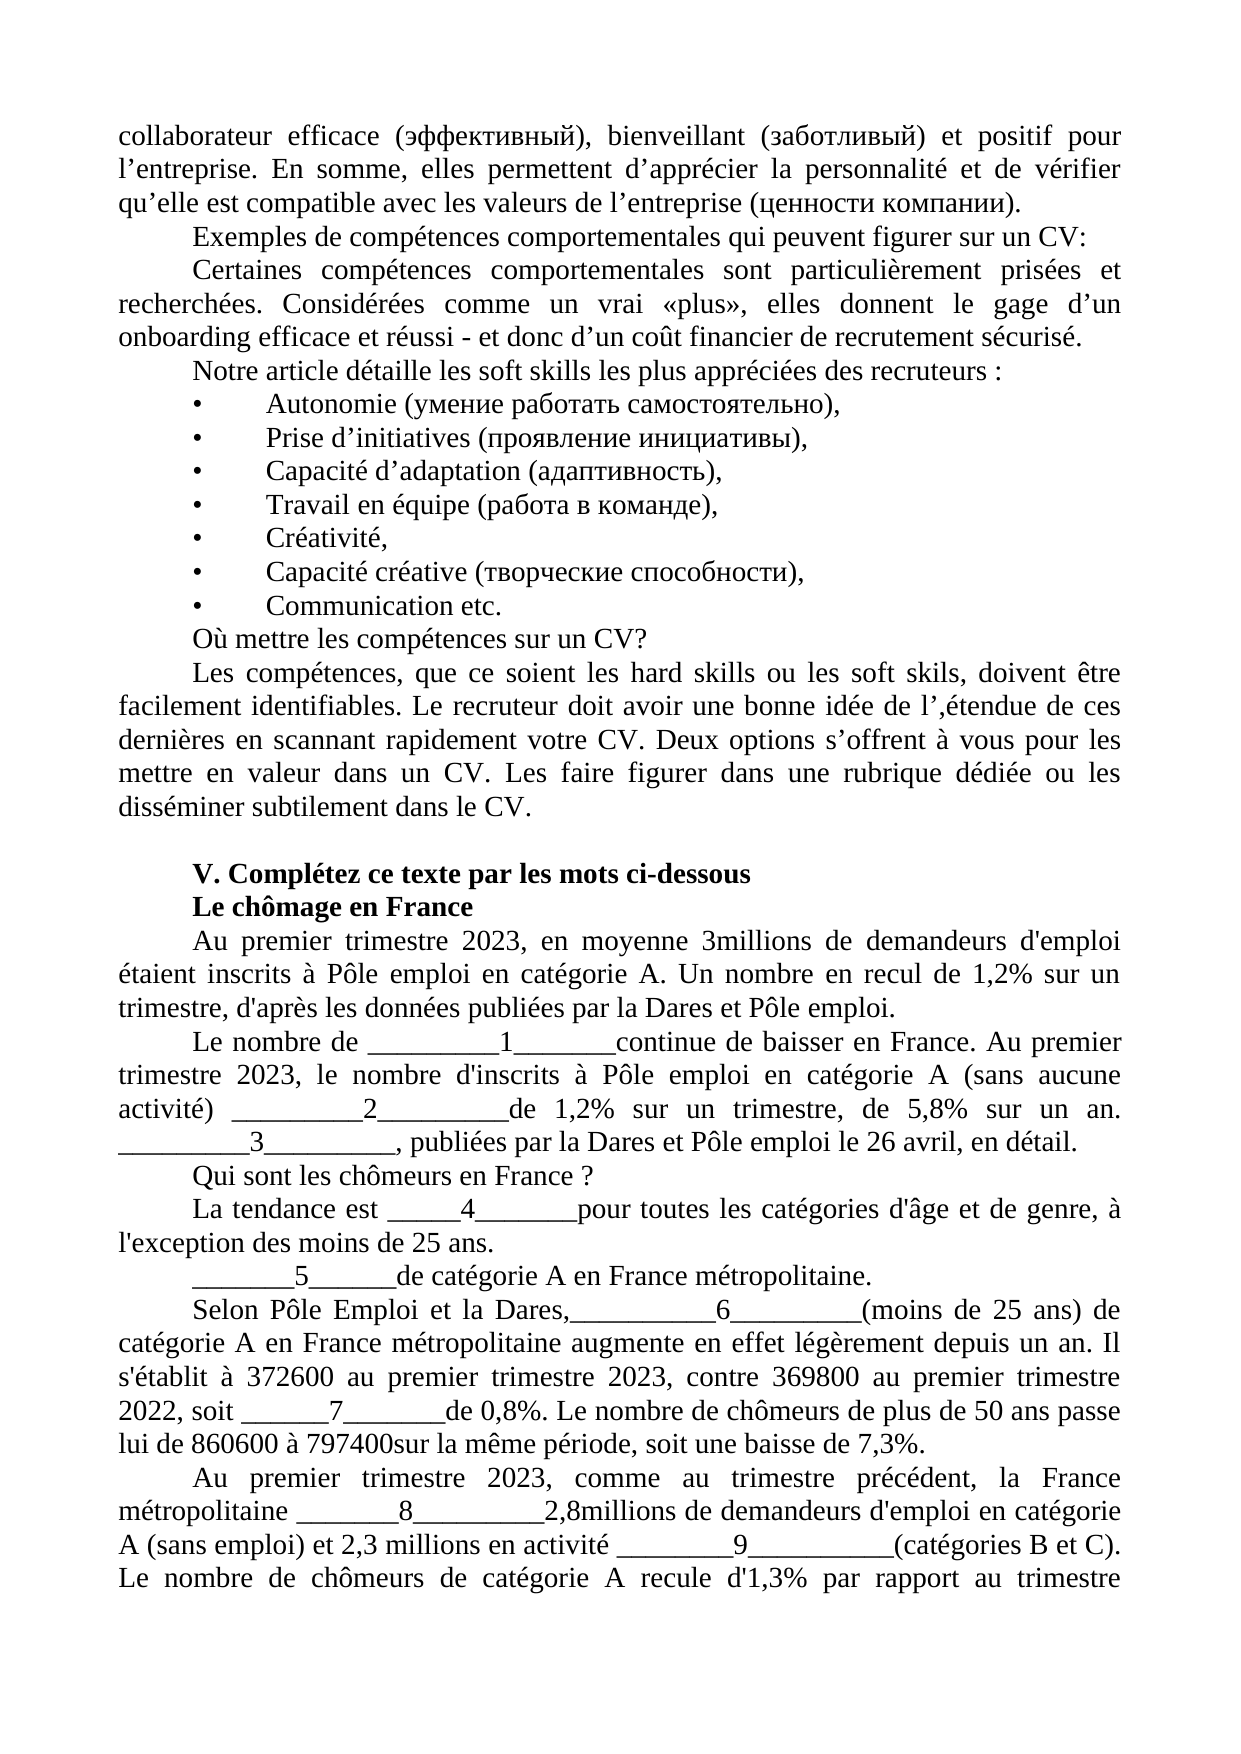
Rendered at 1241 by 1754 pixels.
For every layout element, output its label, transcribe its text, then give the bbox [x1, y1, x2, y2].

text Au premier trimestre 2023, en moyenne 3millions de demandeurs d'emploi étaient inscrits à Pôle emploi en catégorie A. Un nombre en recul de 1,2% sur un trimestre, d'après les données publiées par la Dares et Pôle emploi. [118, 923, 1122, 1024]
text Le chômage en France [118, 889, 1122, 923]
text Notre article détaille les soft skills les plus appréciées des recruteurs : [118, 353, 1122, 386]
text Le nombre de _________1_______continue de baisser en France. Au premier trimestre 2023, le nombre d'inscrits à Pôle emploi en catégorie A (sans aucune activité) _________2_________de 1,2% sur un trimestre, de 5,8% sur un an. _________3_________, publiées par la Dares et Pôle emploi le 26 avril, en détail. [118, 1024, 1122, 1158]
text Où mettre les compétences sur un CV? [118, 621, 1122, 655]
text Qui sont les chômeurs en France ? [118, 1158, 1122, 1191]
text Exemples de compétences comportementales qui peuvent figurer sur un CV: [118, 219, 1122, 252]
text • Capacité créative (творческие способности), [118, 554, 1122, 588]
text La tendance est _____4_______pour toutes les catégories d'âge et de genre, à l'exception des moins de 25 ans. [118, 1191, 1122, 1258]
text Les compétences, que ce soient les hard skills ou les soft skils, doivent être facilement identifiables. Le recruteur doit avoir une bonne idée de l’,étendue de ces dernières en scannant rapidement votre CV. Deux options s’offrent à vous pour les mettre en valeur dans un CV. Les faire figurer dans une rubrique dédiée ou les disséminer subtilement dans le CV. [118, 655, 1122, 822]
text Certaines compétences comportementales sont particulièrement prisées et recherchées. Considérées comme un vrai «plus», elles donnent le gage d’un onboarding efficace et réussi - et donc d’un coût financier de recrutement sécurisé. [118, 252, 1122, 353]
text _______5______de catégorie A en France métropolitaine. [118, 1258, 1122, 1292]
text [118, 118, 1122, 219]
text • Communication etc. [118, 588, 1122, 621]
text • Travail en équipe (работа в команде), [118, 487, 1122, 521]
text V. Complétez ce texte par les mots ci-dessous [118, 856, 1122, 889]
text • Capacité d’adaptation (адаптивность), [118, 453, 1122, 487]
text Selon Pôle Emploi et la Dares,__________6_________(moins de 25 ans) de catégorie A en France métropolitaine augmente en effet légèrement depuis un an. Il s'établit à 372600 au premier trimestre 2023, contre 369800 au premier trimestre 2022, soit ______7_______de 0,8%. Le nombre de chômeurs de plus de 50 ans passe lui de 860600 à 797400sur la même période, soit une baisse de 7,3%. [118, 1292, 1122, 1460]
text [118, 1460, 1122, 1594]
text • Autonomie (умение работать самостоятельно), [118, 386, 1122, 420]
text • Prise d’initiatives (проявление инициативы), [118, 420, 1122, 453]
text • Créativité, [118, 521, 1122, 554]
